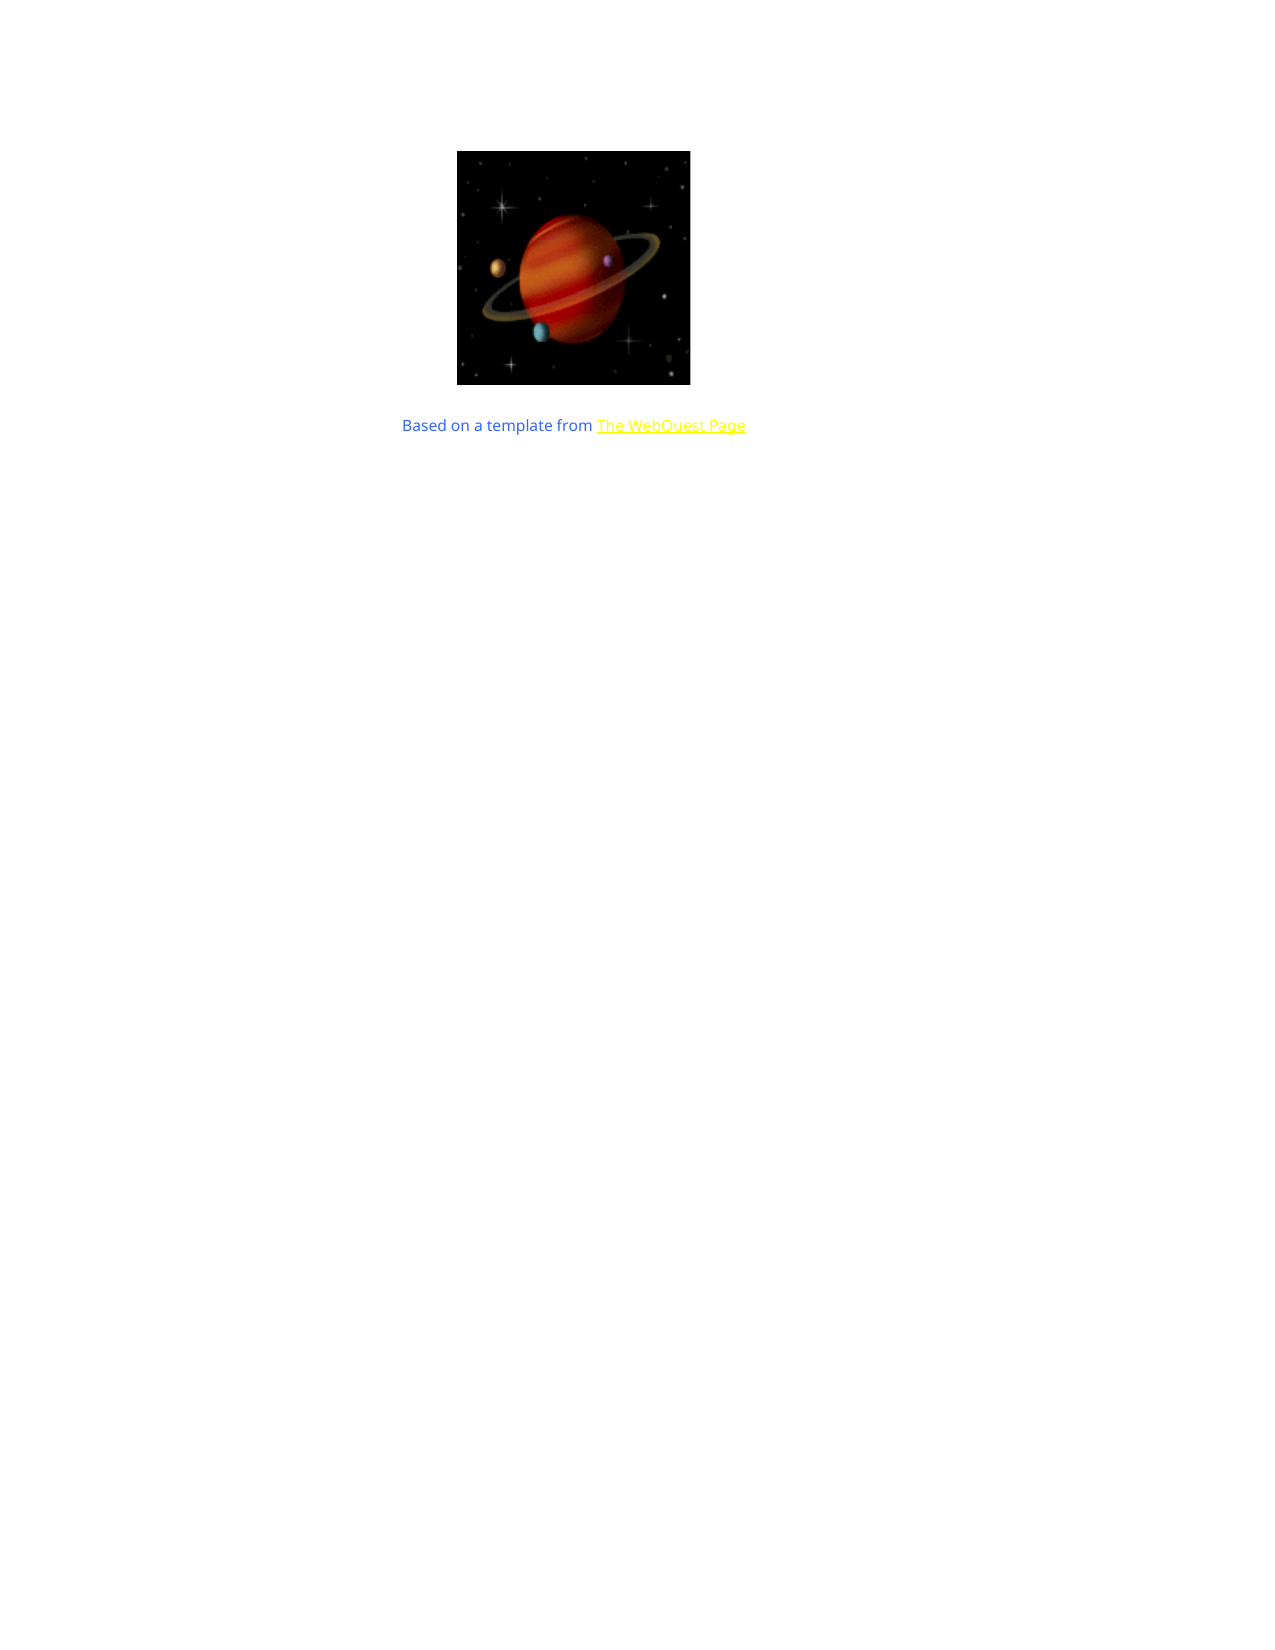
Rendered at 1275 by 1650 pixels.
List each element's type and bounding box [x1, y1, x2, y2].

table_header [149, 150, 999, 437]
picture [457, 151, 691, 385]
